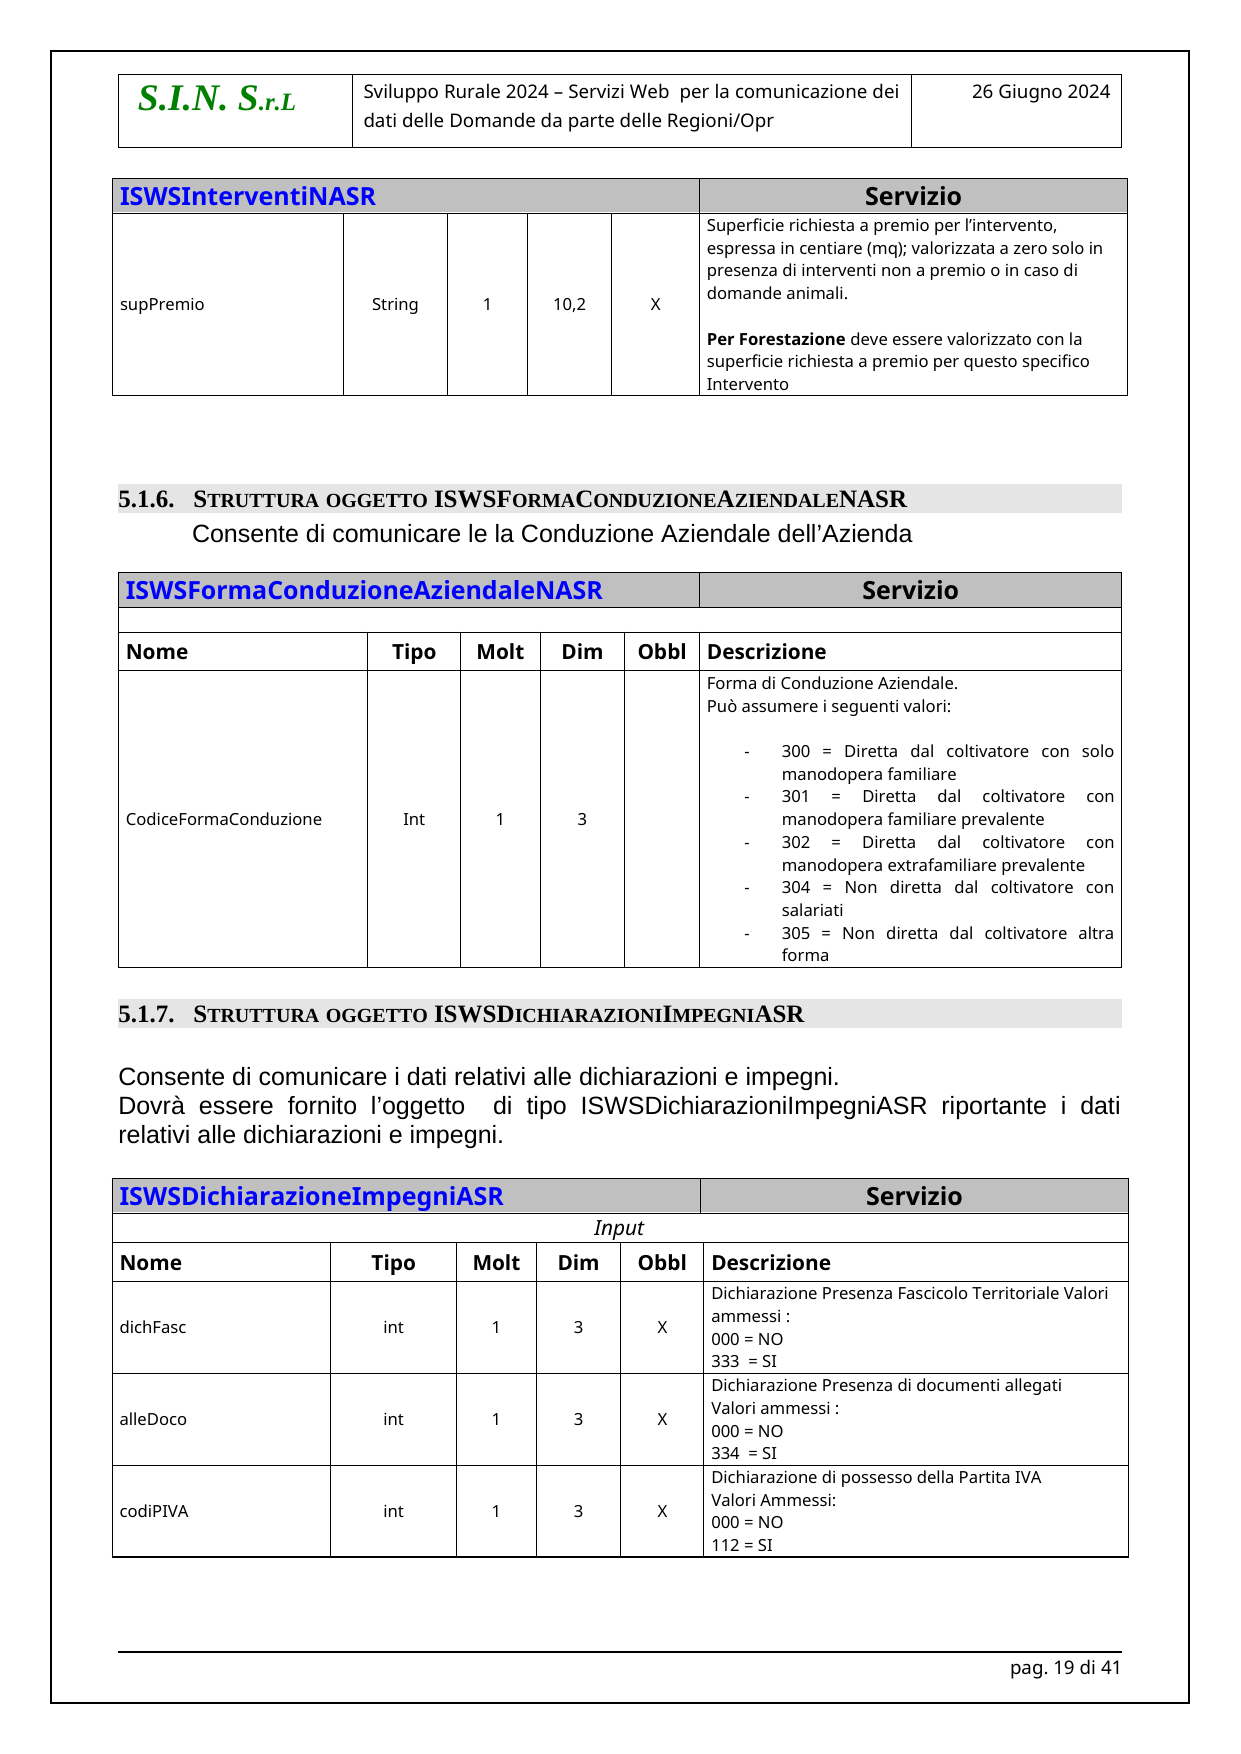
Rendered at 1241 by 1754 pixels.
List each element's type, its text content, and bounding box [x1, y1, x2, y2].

list Struttura oggetto ISWSFormaConduzioneAziendaleNASR [118, 484, 1122, 513]
table_cell Nome [113, 1243, 330, 1281]
table_cell Descrizione [700, 633, 1121, 670]
table_cell Superficie richiesta a premio per l’intervento, espressa in centiare (mq); valorizzata a zero solo in presenza di interventi non a premio o in caso di domande animali. Per Forestazione deve essere valorizzato con la superficie richiesta a premio per questo specifico Intervento [700, 214, 1127, 395]
table_cell Dichiarazione Presenza Fascicolo Territoriale Valori ammessi : 000 = NO 333 = SI [704, 1282, 1128, 1373]
table_cell 3 [541, 671, 624, 967]
table_cell X [621, 1374, 703, 1464]
table_cell Dim [537, 1243, 620, 1281]
table_cell 1 [457, 1466, 536, 1556]
table_header Servizio [700, 179, 1127, 212]
table_header ISWSFormaConduzioneAziendaleNASR [119, 573, 699, 607]
table_cell X [621, 1466, 703, 1556]
text Consente di comunicare i dati relativi alle dichiarazioni e impegni. [118, 1062, 1122, 1091]
table_cell Dim [541, 633, 624, 670]
table_cell int [331, 1282, 456, 1373]
table_cell [119, 608, 1121, 632]
table_cell 1 [448, 214, 527, 395]
table_cell Obbl [625, 633, 699, 670]
table_cell CodiceFormaConduzione [119, 671, 367, 967]
text Consente di comunicare le dell’Azienda [192, 519, 1122, 548]
table_cell String [344, 214, 447, 395]
table_cell Dichiarazione di possesso della Partita IVA Valori Ammessi: 000 = NO 112 = SI [704, 1466, 1128, 1556]
table_cell Molt [457, 1243, 536, 1281]
table_cell Forma di Conduzione Aziendale. Può assumere i seguenti valori: 300 = Diretta dal coltivatore con solo manodopera familiare 301 = Diretta dal coltivatore con manodopera familiare prevalente 302 = Diretta dal coltivatore con manodopera extrafamiliare prevalente 304 = Non diretta dal coltivatore con salariati 305 = Non diretta dal coltivatore altra forma [700, 671, 1121, 967]
table_cell Molt [461, 633, 540, 670]
table_cell 1 [457, 1282, 536, 1373]
table_cell 10,2 [528, 214, 611, 395]
table_header Servizio [701, 1179, 1128, 1212]
table_cell codiPIVA [113, 1466, 330, 1556]
table_cell Tipo [331, 1243, 456, 1281]
table_cell 1 [461, 671, 540, 967]
table_cell Obbl [621, 1243, 703, 1281]
table_cell Nome [119, 633, 367, 670]
list Struttura oggetto ISWSDichiarazioniImpegniASR [118, 999, 1122, 1028]
table_header ISWSDichiarazioneImpegniASR [113, 1179, 700, 1212]
table_cell 1 [457, 1374, 536, 1464]
table_cell Int [368, 671, 460, 967]
text Dovrà essere fornito l’oggetto di tipo ISWSDichiarazioniImpegniASR riportante i dati relativi alle dichiarazioni e impegni. [118, 1091, 1122, 1149]
table_cell Tipo [368, 633, 460, 670]
table_cell 3 [537, 1374, 620, 1464]
table_header Servizio [700, 573, 1121, 607]
table_cell supPremio [113, 214, 343, 395]
table_cell Descrizione [704, 1243, 1128, 1281]
table_cell X [612, 214, 699, 395]
table_cell X [621, 1282, 703, 1373]
table_cell alleDoco [113, 1374, 330, 1464]
table_cell 3 [537, 1466, 620, 1556]
table_cell dichFasc [113, 1282, 330, 1373]
table_cell Input [113, 1214, 1128, 1242]
table_cell Dichiarazione Presenza di documenti allegati Valori ammessi : 000 = NO 334 = SI [704, 1374, 1128, 1464]
table_cell 3 [537, 1282, 620, 1373]
table_cell [625, 671, 699, 967]
table_cell int [331, 1374, 456, 1464]
table_header ISWSInterventiNASR [113, 179, 699, 212]
table_cell int [331, 1466, 456, 1556]
